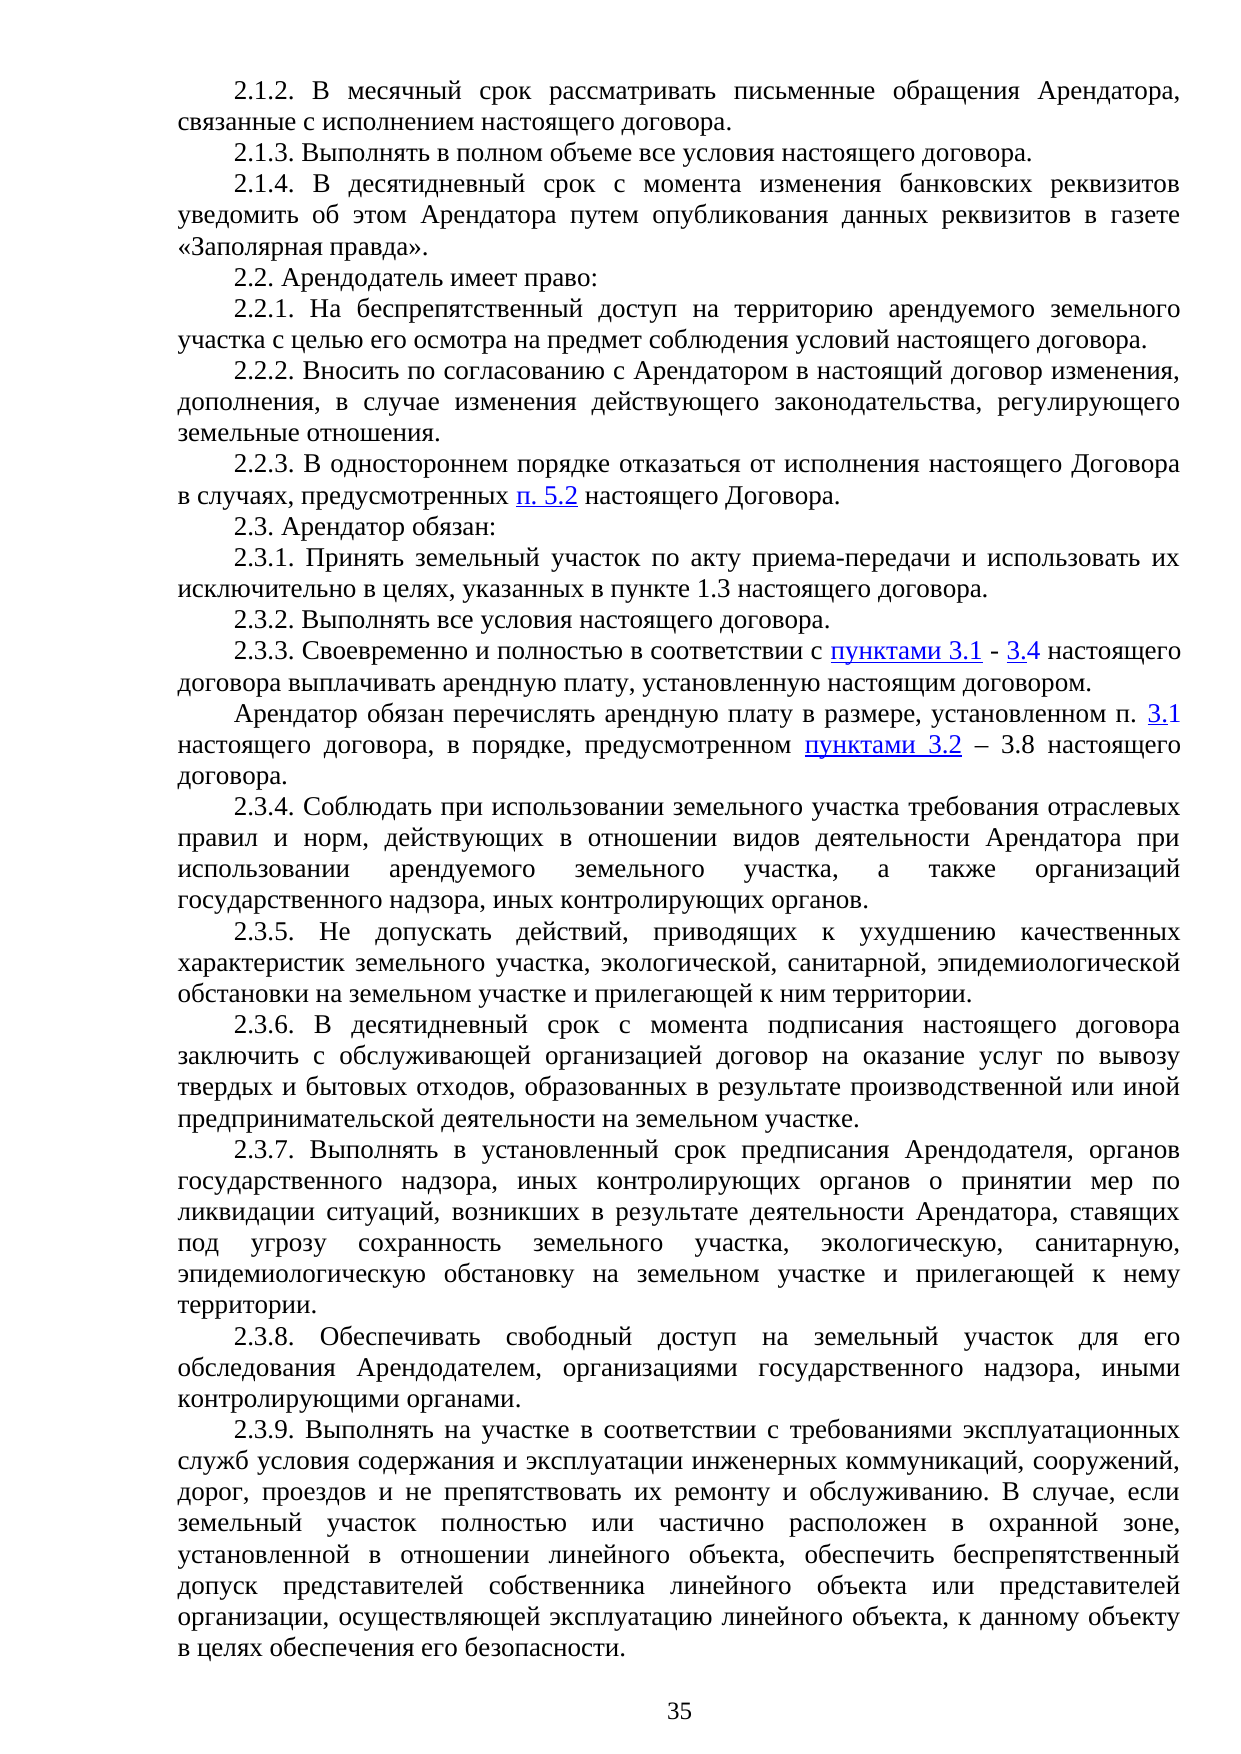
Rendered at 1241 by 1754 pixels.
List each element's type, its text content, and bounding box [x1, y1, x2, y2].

text 2.1.2. В месячный срок рассматривать письменные обращения Арендатора, связанные с исполнением настоящего договора. [177, 74, 1181, 136]
text 2.2. Арендодатель имеет право: [177, 261, 1181, 292]
text 2.2.1. На беспрепятственный доступ на территорию арендуемого земельного участка с целью его осмотра на предмет соблюдения условий настоящего договора. [177, 292, 1181, 354]
text Арендатор обязан перечислять арендную плату в размере, установленном п. 3.1 настоящего договора, в порядке, предусмотренном пунктами 3.2 – 3.8 настоящего договора. [177, 697, 1181, 790]
text 2.3.6. В десятидневный срок с момента подписания настоящего договора заключить с обслуживающей организацией договор на оказание услуг по вывозу твердых и бытовых отходов, образованных в результате производственной или иной предпринимательской деятельности на земельном участке. [177, 1008, 1181, 1133]
text 2.3.7. Выполнять в установленный срок предписания Арендодателя, органов государственного надзора, иных контролирующих органов о принятии мер по ликвидации ситуаций, возникших в результате деятельности Арендатора, ставящих под угрозу сохранность земельного участка, экологическую, санитарную, эпидемиологическую обстановку на земельном участке и прилегающей к нему территории. [177, 1133, 1181, 1320]
text 2.1.3. Выполнять в полном объеме все условия настоящего договора. [177, 136, 1181, 167]
text 2.3.8. Обеспечивать свободный доступ на земельный участок для его обследования Арендодателем, организациями государственного надзора, иными контролирующими органами. [177, 1320, 1181, 1413]
text 2.3.2. Выполнять все условия настоящего договора. [177, 603, 1181, 634]
text 2.3.9. Выполнять на участке в соответствии с требованиями эксплуатационных служб условия содержания и эксплуатации инженерных коммуникаций, сооружений, дорог, проездов и не препятствовать их ремонту и обслуживанию. В случае, если земельный участок полностью или частично расположен в охранной зоне, установленной в отношении линейного объекта, обеспечить беспрепятственный допуск представителей собственника линейного объекта или представителей организации, осуществляющей эксплуатацию линейного объекта, к данному объекту в целях обеспечения его безопасности. [177, 1413, 1181, 1662]
text 2.3. Арендатор обязан: [177, 510, 1181, 541]
text 2.3.3. Своевременно и полностью в соответствии с пунктами 3.1 - 3.4 настоящего договора выплачивать арендную плату, установленную настоящим договором. [177, 634, 1181, 697]
text 2.3.1. Принять земельный участок по акту приема-передачи и использовать их исключительно в целях, указанных в пункте 1.3 настоящего договора. [177, 541, 1181, 603]
text 2.2.2. Вносить по согласованию с Арендатором в настоящий договор изменения, дополнения, в случае изменения действующего законодательства, регулирующего земельные отношения. [177, 354, 1181, 448]
text 2.1.4. В десятидневный срок с момента изменения банковских реквизитов уведомить об этом Арендатора путем опубликования данных реквизитов в газете «Заполярная правда». [177, 167, 1181, 261]
text 2.3.4. Соблюдать при использовании земельного участка требования отраслевых правил и норм, действующих в отношении видов деятельности Арендатора при использовании арендуемого земельного участка, а также организаций государственного надзора, иных контролирующих органов. [177, 790, 1181, 915]
text 2.2.3. В одностороннем порядке отказаться от исполнения настоящего Договора в случаях, предусмотренных п. 5.2 настоящего Договора. [177, 448, 1181, 510]
text 2.3.5. Не допускать действий, приводящих к ухудшению качественных характеристик земельного участка, экологической, санитарной, эпидемиологической обстановки на земельном участке и прилегающей к ним территории. [177, 915, 1181, 1008]
